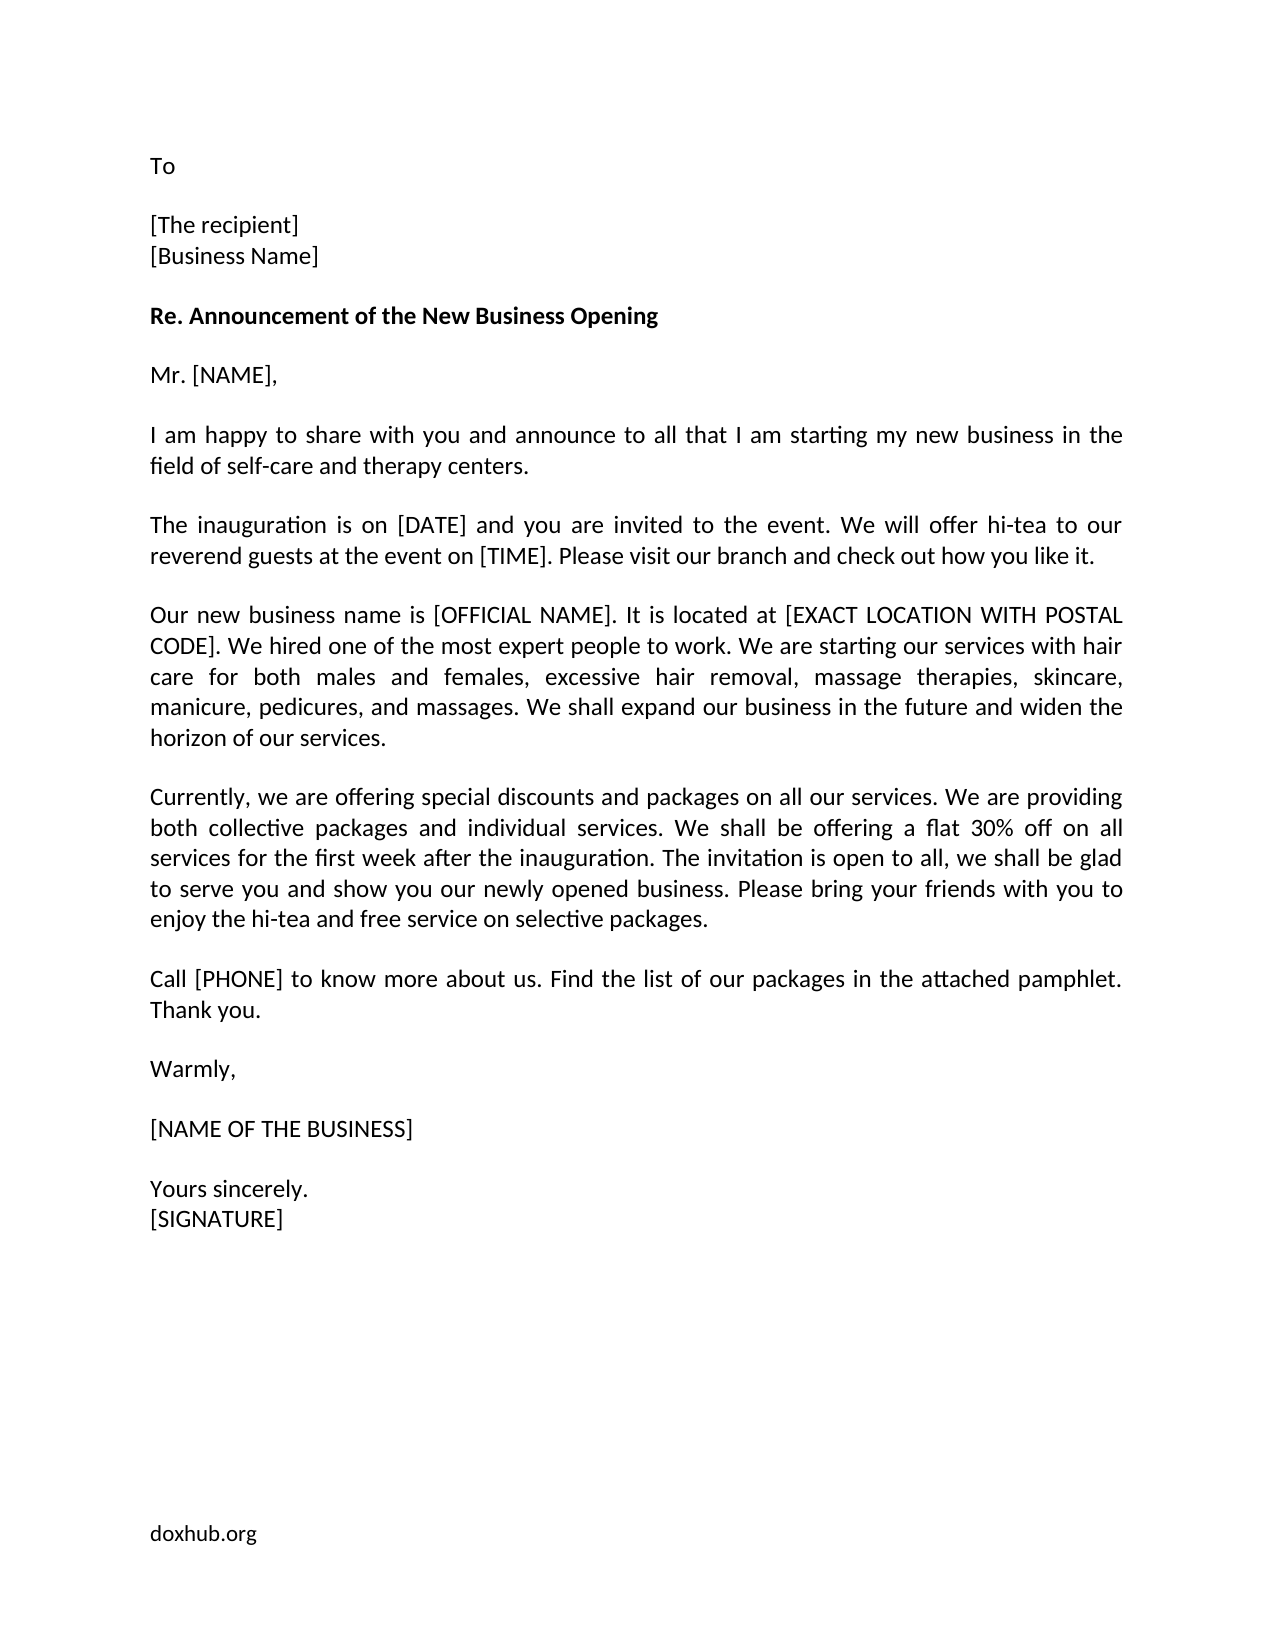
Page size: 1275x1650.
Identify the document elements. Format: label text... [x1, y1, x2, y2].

text [The recipient] [Business Name] [150, 210, 1125, 271]
text I am happy to share with you and announce to all that I am starting my new business in the field of self-care and therapy centers. [150, 419, 1125, 480]
text Currently, we are offering special discounts and packages on all our services. We are providing both collective packages and individual services. We shall be offering a flat 30% off on all services for the first week after the inauguration. The invitation is open to all, we shall be glad to serve you and show you our newly opened business. Please bring your friends with you to enjoy the hi-tea and free service on selective packages. [150, 781, 1125, 934]
text Warmly, [150, 1053, 1125, 1084]
text Yours sincerely. [SIGNATURE] [150, 1173, 1125, 1234]
text Mr. [NAME], [150, 359, 1125, 390]
text Call [PHONE] to know more about us. Find the list of our packages in the attached pamphlet. Thank you. [150, 963, 1125, 1024]
text Our new business name is [OFFICIAL NAME]. It is located at [EXACT LOCATION WITH POSTAL CODE]. We hired one of the most expert people to work. We are starting our services with hair care for both males and females, excessive hair removal, massage therapies, skincare, manicure, pedicures, and massages. We shall expand our business in the future and widen the horizon of our services. [150, 600, 1125, 752]
text Re. Announcement of the New Business Opening [150, 300, 1125, 330]
text [NAME OF THE BUSINESS] [150, 1113, 1125, 1144]
text To [150, 150, 1125, 181]
text The inauguration is on [DATE] and you are invited to the event. We will offer hi-tea to our reverend guests at the event on [TIME]. Please visit our branch and check out how you like it. [150, 509, 1125, 571]
